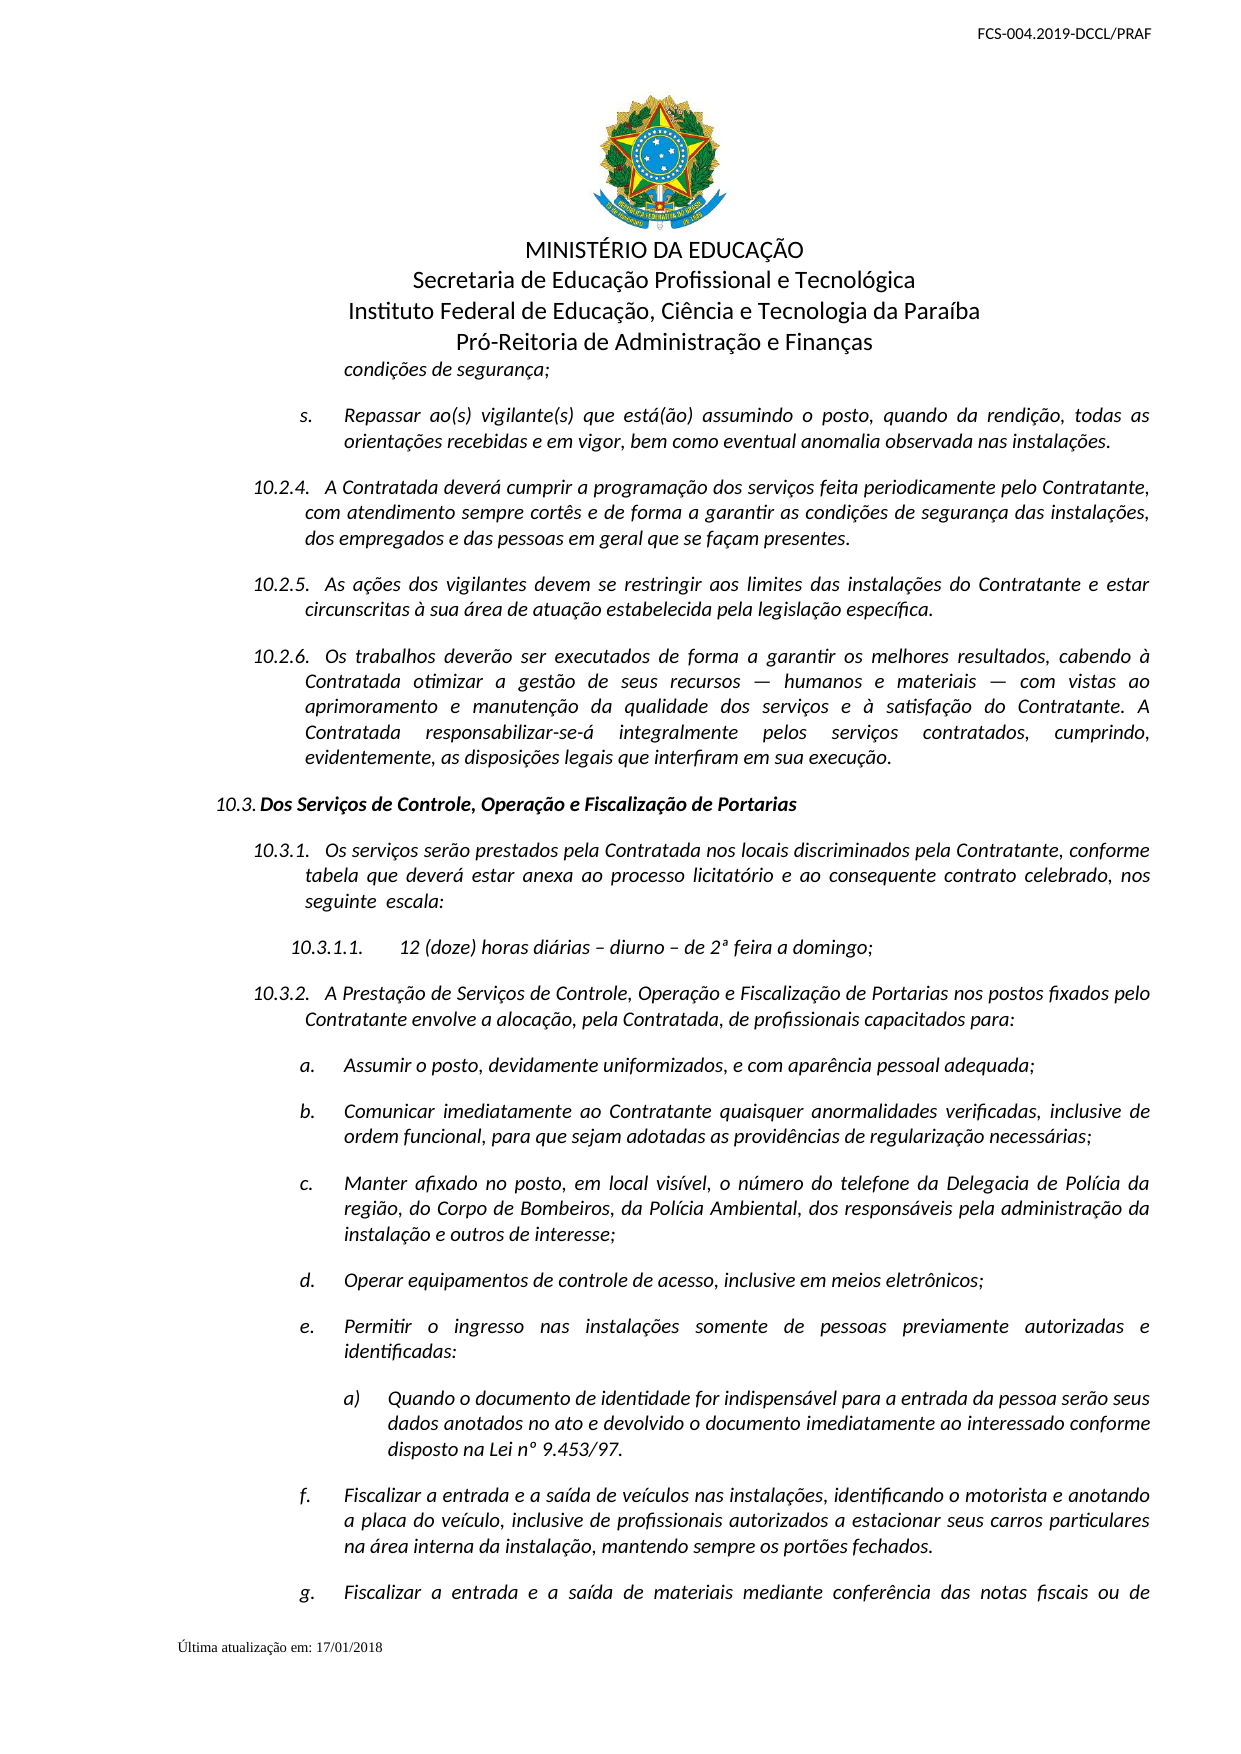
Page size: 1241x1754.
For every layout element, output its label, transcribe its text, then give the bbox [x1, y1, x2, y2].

list Dos Serviços de Controle, Operação e Fiscalização de Portarias [215, 791, 1152, 816]
list Fiscalizar a entrada e a saída de materiais mediante conferência das notas fiscais ou de controles próprios do Contratante. [299, 1579, 1152, 1604]
list Operar equipamentos de controle de acesso, inclusive em meios eletrônicos; [299, 1267, 1152, 1292]
list Permitir o ingresso nas instalações somente de pessoas previamente autorizadas e identificadas: [299, 1313, 1152, 1364]
picture [588, 92, 731, 233]
list Fiscalizar a entrada e a saída de veículos nas instalações, identificando o motorista e anotando a placa do veículo, inclusive de profissionais autorizados a estacionar seus carros particulares na área interna da instalação, mantendo sempre os portões fechados. [299, 1482, 1152, 1558]
list A Prestação de Serviços de Controle, Operação e Fiscalização de Portarias nos postos fixados pelo Contratante envolve a alocação, pela Contratada, de profissionais capacitados para: [252, 980, 1152, 1031]
list Os trabalhos deverão ser executados de forma a garantir os melhores resultados, cabendo à Contratada otimizar a gestão de seus recursos — humanos e materiais — com vistas ao aprimoramento e manutenção da qualidade dos serviços e à satisfação do Contratante. A Contratada responsabilizar-se-á integralmente pelos serviços contratados, cumprindo, evidentemente, as disposições legais que interfiram em sua execução. [252, 643, 1152, 770]
list 12 (doze) horas diárias – diurno – de 2ª feira a domingo; [290, 934, 1152, 959]
list Os serviços serão prestados pela Contratada nos locais discriminados pela Contratante, conforme tabela que deverá estar anexa ao processo licitatório e ao consequente contrato celebrado, nos seguinte escala: [252, 837, 1152, 913]
list Colaborar nos casos de emergência ou abandono das instalações, visando à manutenção das condições de segurança; [299, 356, 1152, 382]
list Comunicar imediatamente ao Contratante quaisquer anormalidades verificadas, inclusive de ordem funcional, para que sejam adotadas as providências de regularização necessárias; [299, 1098, 1152, 1149]
list Manter afixado no posto, em local visível, o número do telefone da Delegacia de Polícia da região, do Corpo de Bombeiros, da Polícia Ambiental, dos responsáveis pela administração da instalação e outros de interesse; [299, 1170, 1152, 1246]
list Quando o documento de identidade for indispensável para a entrada da pessoa serão seus dados anotados no ato e devolvido o documento imediatamente ao interessado conforme disposto na Lei nº 9.453/97. [343, 1385, 1152, 1461]
list A Contratada deverá cumprir a programação dos serviços feita periodicamente pelo Contratante, com atendimento sempre cortês e de forma a garantir as condições de segurança das instalações, dos empregados e das pessoas em geral que se façam presentes. [252, 474, 1152, 550]
list Assumir o posto, devidamente uniformizados, e com aparência pessoal adequada; [299, 1052, 1152, 1077]
list As ações dos vigilantes devem se restringir aos limites das instalações do Contratante e estar circunscritas à sua área de atuação estabelecida pela legislação específica. [252, 571, 1152, 622]
list Repassar ao(s) vigilante(s) que está(ão) assumindo o posto, quando da rendição, todas as orientações recebidas e em vigor, bem como eventual anomalia observada nas instalações. [299, 402, 1152, 453]
